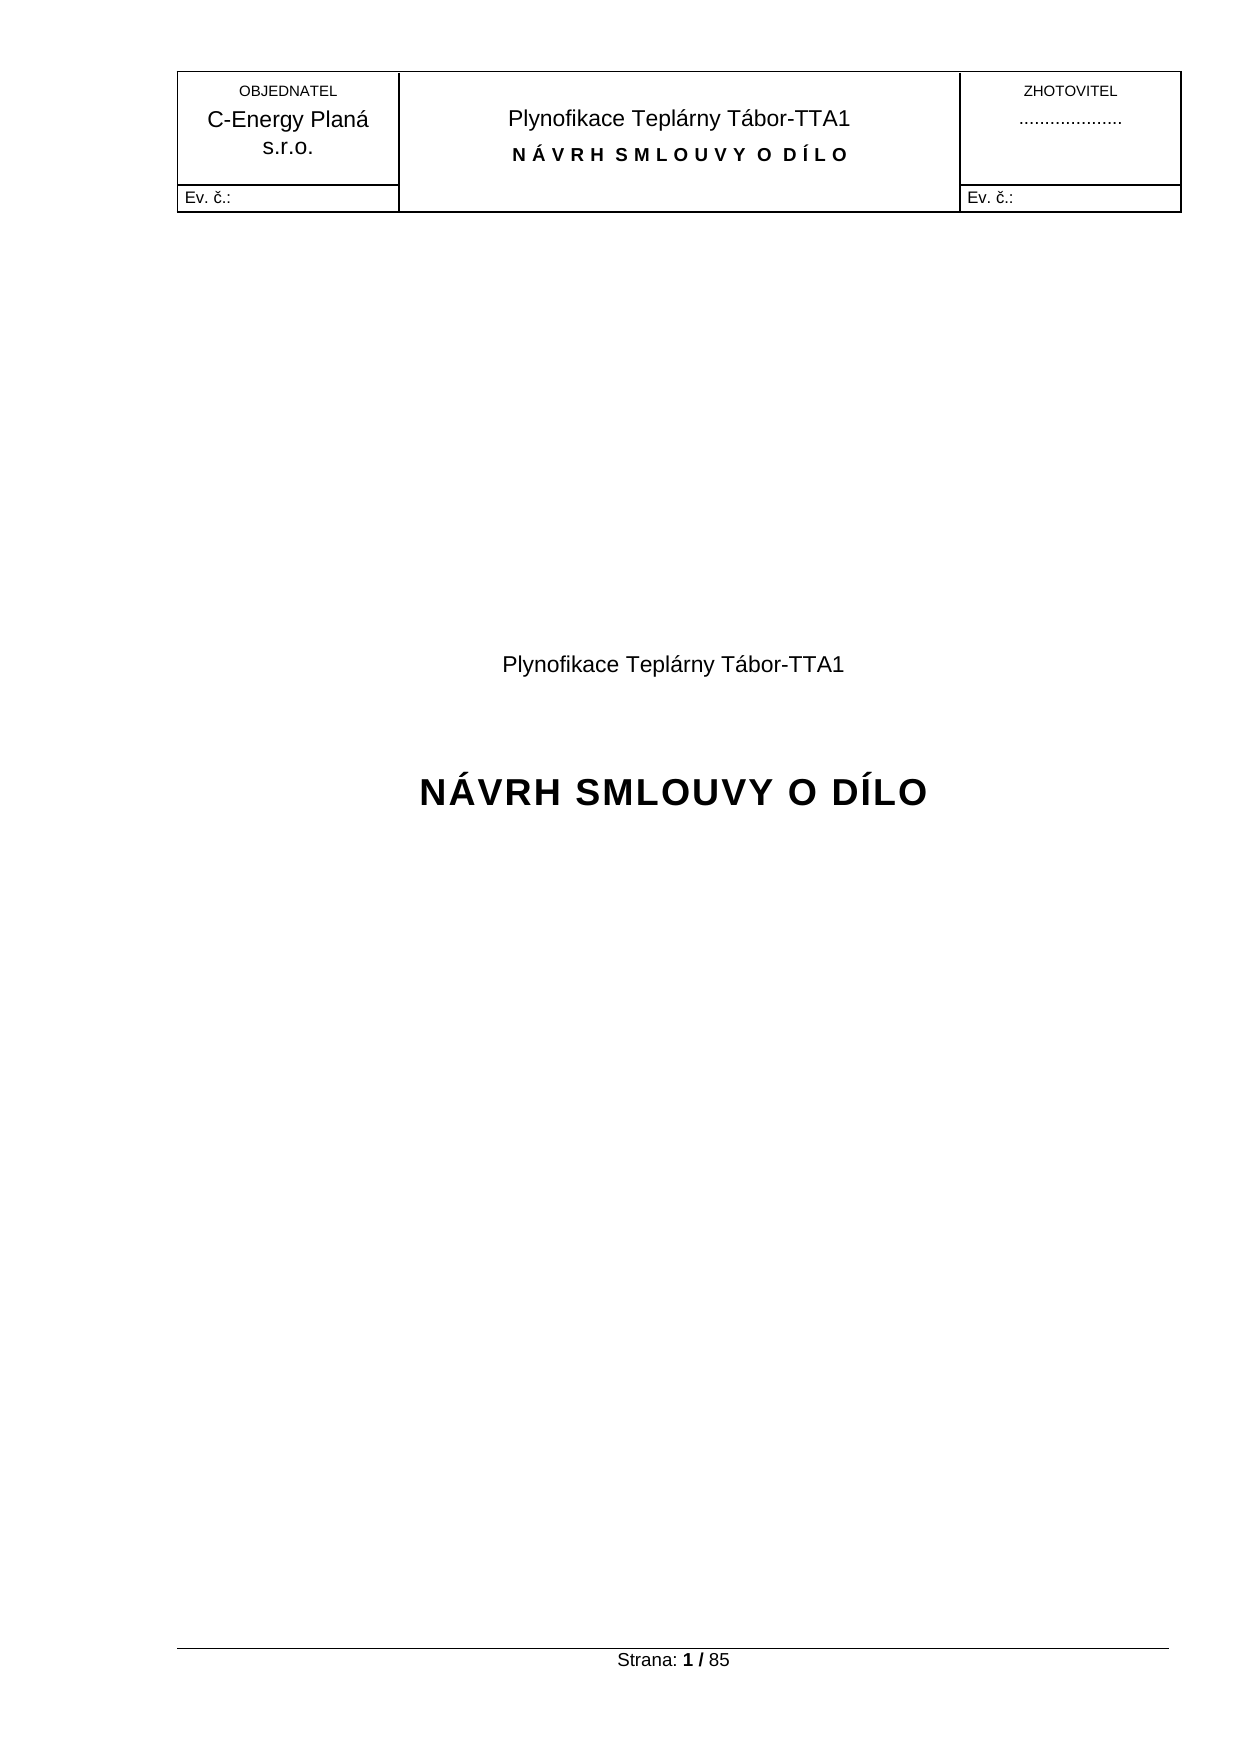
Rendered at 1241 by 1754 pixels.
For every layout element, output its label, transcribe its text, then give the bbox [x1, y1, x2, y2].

text návrh smlouvy o dílo [177, 770, 1169, 813]
